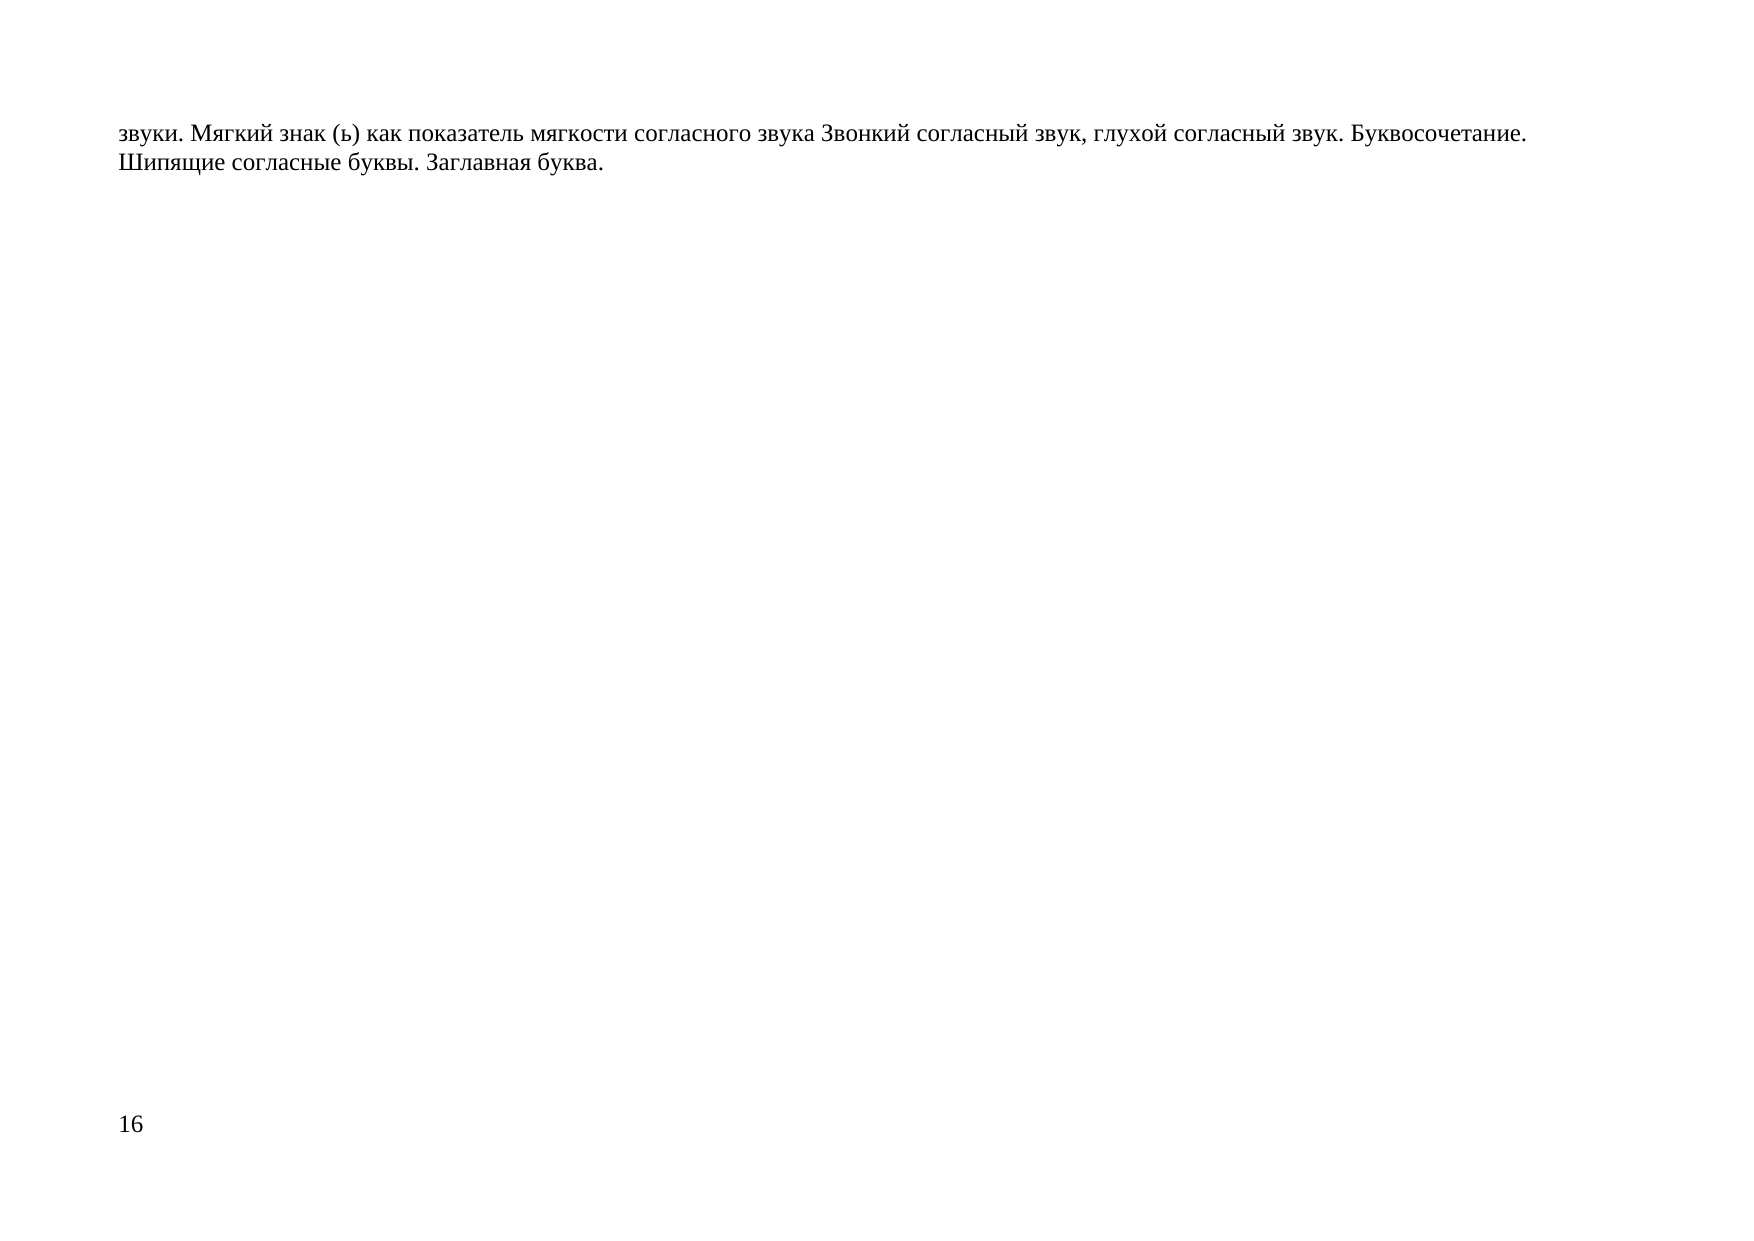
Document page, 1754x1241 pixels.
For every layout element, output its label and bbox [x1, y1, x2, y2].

text [118, 118, 1636, 176]
